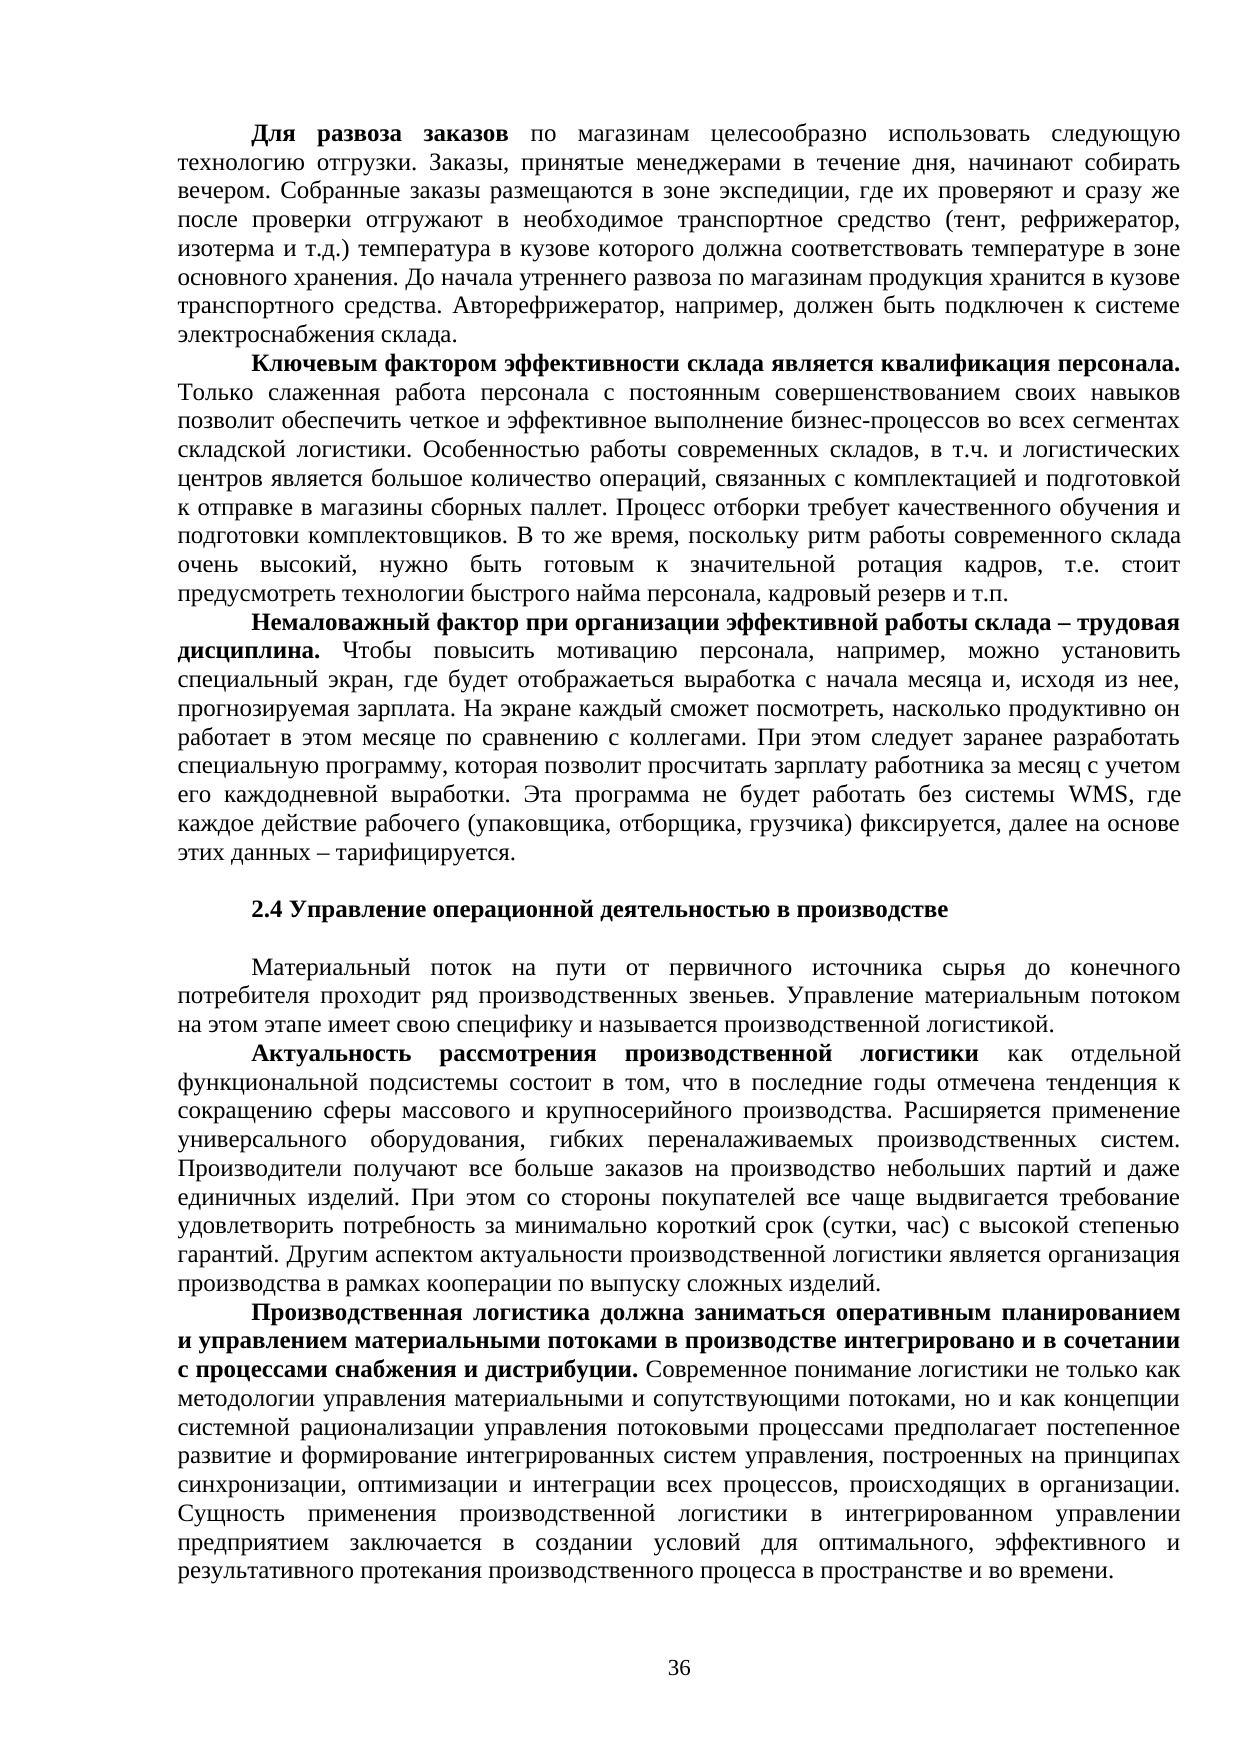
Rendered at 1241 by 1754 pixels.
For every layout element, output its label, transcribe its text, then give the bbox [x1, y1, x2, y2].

text Актуальность рассмотрения производственной логистики как отдельной функциональной подсистемы состоит в том, что в последние годы отмечена тенденция к сокращению сферы массового и крупносерийного производства. Расширяется применение универсального оборудования, гибких переналаживаемых производственных систем. Производители получают все больше заказов на производство небольших партий и даже единичных изделий. При этом со стороны покупателей все чаще выдвигается требование удовлетворить потребность за минимально короткий срок (сутки, час) с высокой степенью гарантий. Другим аспектом актуальности производственной логистики является организация производства в рамках кооперации по выпуску сложных изделий. [177, 1038, 1181, 1297]
text 2.4 Управление операционной деятельностью в производстве [177, 894, 1181, 923]
text Ключевым фактором эффективности склада является квалификация персонала. Только слаженная работа персонала с постоянным совершенствованием своих навыков позволит обеспечить четкое и эффективное выполнение бизнес-процессов во всех сегментах складской логистики. Особенностью работы современных складов, в т.ч. и логистических центров является большое количество операций, связанных с комплектацией и подготовкой к отправке в магазины сборных паллет. Процесс отборки требует качественного обучения и подготовки комплектовщиков. В то же время, поскольку ритм работы современного склада очень высокий, нужно быть готовым к значительной ротация кадров, т.е. стоит предусмотреть технологии быстрого найма персонала, кадровый резерв и т.п. [177, 348, 1181, 607]
text Материальный поток на пути от первичного источника сырья до конечного потребителя проходит ряд производственных звеньев. Управление материальным потоком на этом этапе имеет свою специфику и называется производственной логистикой. [177, 952, 1181, 1038]
text Немаловажный фактор при организации эффективной работы склада – трудовая дисциплина. Чтобы повысить мотивацию персонала, например, можно установить специальный экран, где будет отображаеться выработка с начала месяца и, исходя из нее, прогнозируемая зарплата. На экране каждый сможет посмотреть, насколько продуктивно он работает в этом месяце по сравнению с коллегами. При этом следует заранее разработать специальную программу, которая позволит просчитать зарплату работника за месяц с учетом его каждодневной выработки. Эта программа не будет работать без системы WMS, где каждое действие рабочего (упаковщика, отборщика, грузчика) фиксируется, далее на основе этих данных – тарифицируется. [177, 607, 1181, 866]
text Для развоза заказов по магазинам целесообразно использовать следующую технологию отгрузки. Заказы, принятые менеджерами в течение дня, начинают собирать вечером. Собранные заказы размещаются в зоне экспедиции, где их проверяют и сразу же после проверки отгружают в необходимое транспортное средство (тент, рефрижератор, изотерма и т.д.) температура в кузове которого должна соответствовать температуре в зоне основного хранения. До начала утреннего развоза по магазинам продукция хранится в кузове транспортного средства. Авторефрижератор, например, должен быть подключен к системе электроснабжения склада. [177, 118, 1181, 348]
text Производственная логистика должна заниматься оперативным планированием и управлением материальными потоками в производстве интегрировано и в сочетании с процессами снабжения и дистрибуции. Современное понимание логистики не только как методологии управления материальными и сопутствующими потоками, но и как концепции системной рационализации управления потоковыми процессами предполагает постепенное развитие и формирование интегрированных систем управления, построенных на принципах синхронизации, оптимизации и интеграции всех процессов, происходящих в организации. Сущность применения производственной логистики в интегрированном управлении предприятием заключается в создании условий для оптимального, эффективного и результативного протекания производственного процесса в пространстве и во времени. [177, 1297, 1181, 1584]
